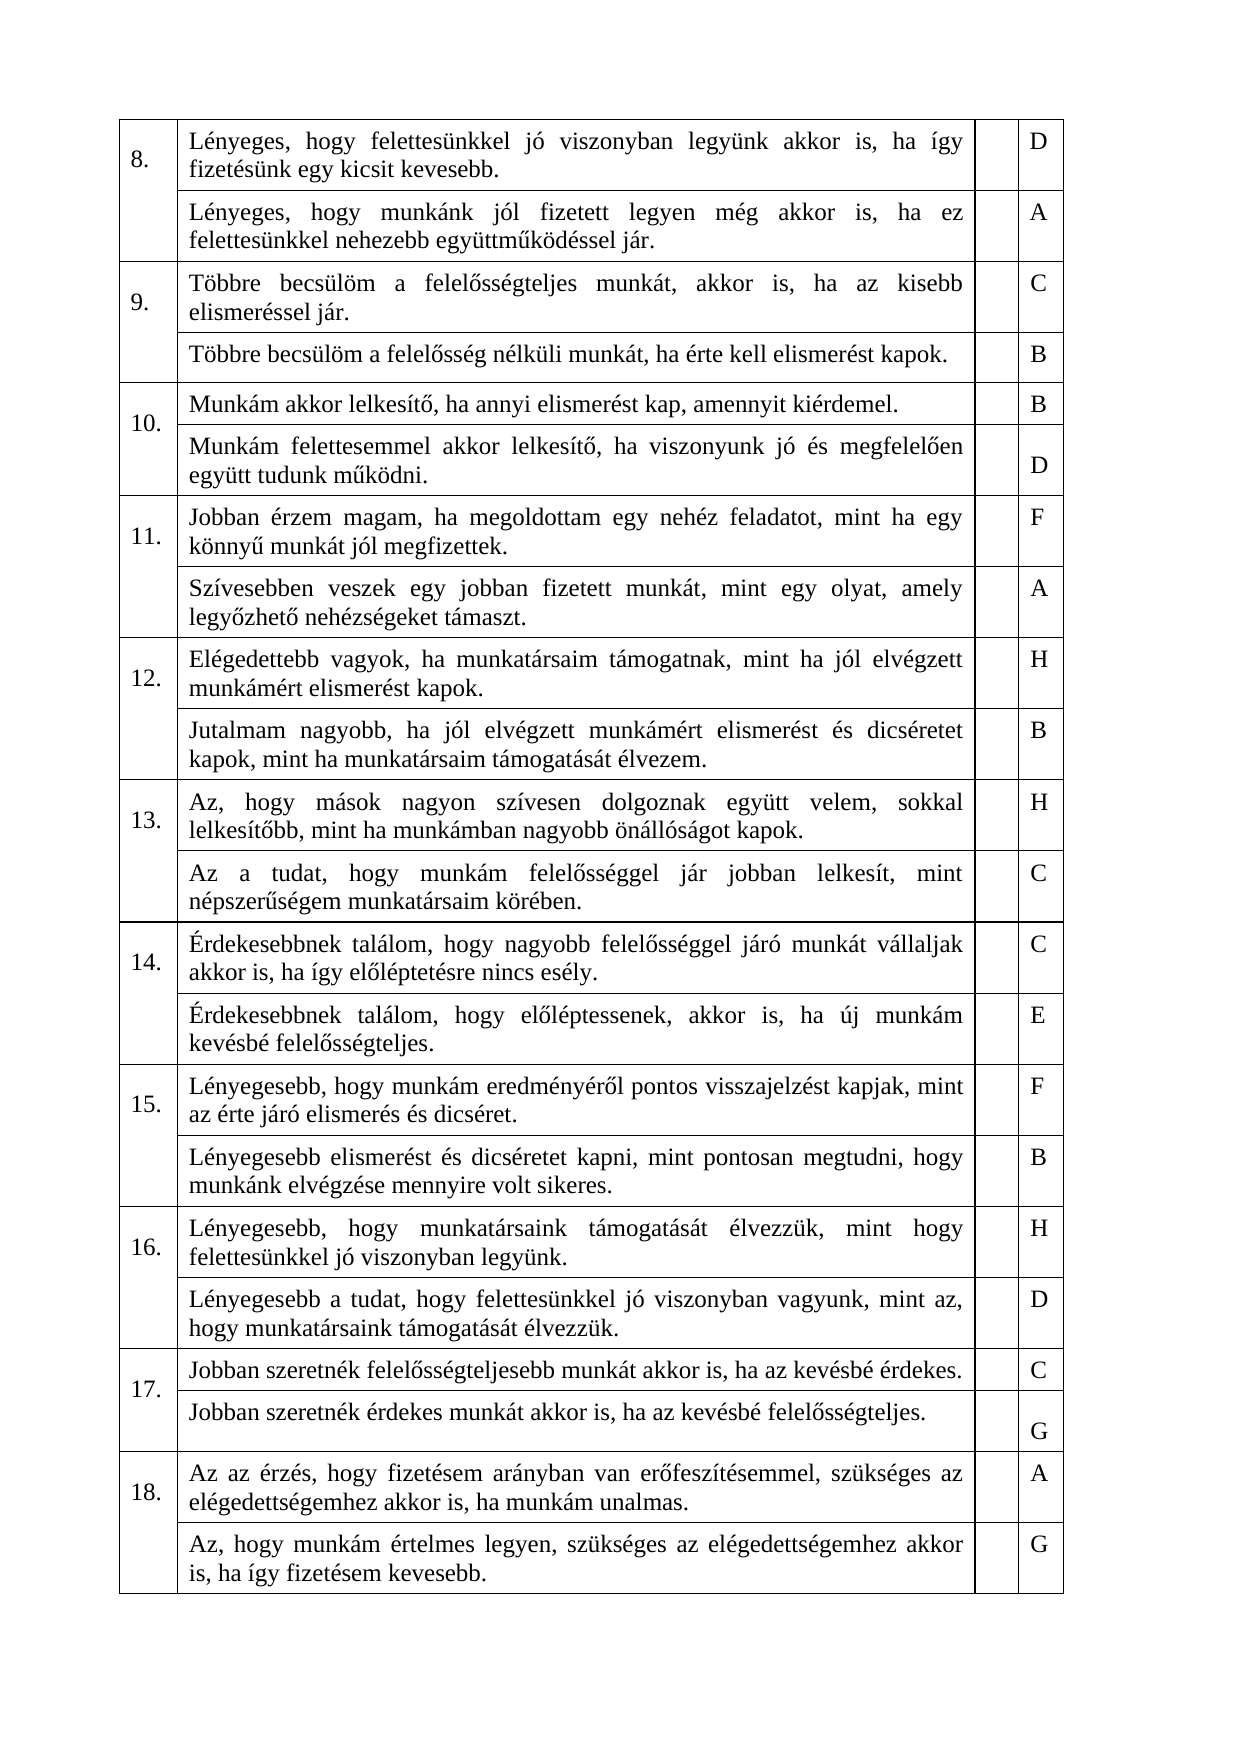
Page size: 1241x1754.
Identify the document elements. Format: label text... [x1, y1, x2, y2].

table_cell [120, 496, 177, 637]
table_cell [976, 262, 1018, 332]
table_cell B [1019, 1136, 1063, 1206]
table_cell [976, 496, 1018, 566]
table_cell [120, 1349, 177, 1451]
table_cell [976, 120, 1018, 189]
table_cell Jutalmam nagyobb, ha jól elvégzett munkámért elismerést és dicséretet kapok, mint ha munkatársaim támogatását élvezem. [178, 709, 974, 779]
table_cell D [1019, 1278, 1063, 1348]
table_cell Lényegesebb, hogy munkatársaink támogatását élvezzük, mint hogy felettesünkkel jó viszonyban legyünk. [178, 1207, 974, 1277]
table_cell [976, 425, 1018, 495]
table_cell [976, 1207, 1018, 1277]
table_cell [976, 1278, 1018, 1348]
table_cell [976, 567, 1018, 637]
table_cell [976, 1136, 1018, 1206]
table_cell C [1019, 1349, 1063, 1390]
table_cell A [1019, 567, 1063, 637]
table_cell H [1019, 780, 1063, 850]
table_cell [120, 383, 177, 495]
table_cell Lényegesebb elismerést és dicséretet kapni, mint pontosan megtudni, hogy munkánk elvégzése mennyire volt sikeres. [178, 1136, 974, 1206]
table_cell Munkám akkor lelkesítő, ha annyi elismerést kap, amennyit kiérdemel. [178, 383, 974, 424]
table_cell Lényeges, hogy munkánk jól fizetett legyen még akkor is, ha ez felettesünkkel nehezebb együttműködéssel jár. [178, 191, 974, 261]
table_cell B [1019, 383, 1063, 424]
table_cell [976, 1065, 1018, 1134]
table_cell G [1019, 1391, 1063, 1451]
table_cell Lényegesebb, hogy munkám eredményéről pontos visszajelzést kapjak, mint az érte járó elismerés és dicséret. [178, 1065, 974, 1134]
table_cell Többre becsülöm a felelősségteljes munkát, akkor is, ha az kisebb elismeréssel jár. [178, 262, 974, 332]
table_cell [120, 262, 177, 382]
table_cell Jobban szeretnék felelősségteljesebb munkát akkor is, ha az kevésbé érdekes. [178, 1349, 974, 1390]
table_cell Az, hogy munkám értelmes legyen, szükséges az elégedettségemhez akkor is, ha így fizetésem kevesebb. [178, 1523, 974, 1593]
table_cell F [1019, 496, 1063, 566]
table_cell Lényeges, hogy felettesünkkel jó viszonyban legyünk akkor is, ha így fizetésünk egy kicsit kevesebb. [178, 120, 974, 189]
table_cell [976, 780, 1018, 850]
table_cell [976, 638, 1018, 708]
table_cell [976, 1523, 1018, 1593]
table_cell [120, 780, 177, 921]
table_cell [976, 923, 1018, 992]
table_cell A [1019, 191, 1063, 261]
table_cell A [1019, 1452, 1063, 1522]
table_cell Szívesebben veszek egy jobban fizetett munkát, mint egy olyat, amely legyőzhető nehézségeket támaszt. [178, 567, 974, 637]
table_cell Jobban érzem magam, ha megoldottam egy nehéz feladatot, mint ha egy könnyű munkát jól megfizettek. [178, 496, 974, 566]
table_cell E [1019, 994, 1063, 1063]
table_cell [120, 120, 177, 261]
table_cell [120, 1065, 177, 1206]
table_cell Érdekesebbnek találom, hogy nagyobb felelősséggel járó munkát vállaljak akkor is, ha így előléptetésre nincs esély. [178, 923, 974, 992]
table_cell Az az érzés, hogy fizetésem arányban van erőfeszítésemmel, szükséges az elégedettségemhez akkor is, ha munkám unalmas. [178, 1452, 974, 1522]
table_cell Elégedettebb vagyok, ha munkatársaim támogatnak, mint ha jól elvégzett munkámért elismerést kapok. [178, 638, 974, 708]
table_cell H [1019, 1207, 1063, 1277]
table_cell Lényegesebb a tudat, hogy felettesünkkel jó viszonyban vagyunk, mint az, hogy munkatársaink támogatását élvezzük. [178, 1278, 974, 1348]
table_cell [120, 1452, 177, 1593]
table_cell F [1019, 1065, 1063, 1134]
table_cell D [1019, 425, 1063, 495]
table_cell B [1019, 333, 1063, 382]
table_cell [976, 333, 1018, 382]
table_cell Munkám felettesemmel akkor lelkesítő, ha viszonyunk jó és megfelelően együtt tudunk működni. [178, 425, 974, 495]
table_cell C [1019, 262, 1063, 332]
table_cell [976, 191, 1018, 261]
table_cell D [1019, 120, 1063, 189]
table_cell [120, 923, 177, 1063]
table_cell Többre becsülöm a felelősség nélküli munkát, ha érte kell elismerést kapok. [178, 333, 974, 382]
table_cell [120, 1207, 177, 1348]
table_cell [120, 638, 177, 779]
table_cell [976, 709, 1018, 779]
table_cell Az a tudat, hogy munkám felelősséggel jár jobban lelkesít, mint népszerűségem munkatársaim körében. [178, 851, 974, 921]
table_cell G [1019, 1523, 1063, 1593]
table_cell Jobban szeretnék érdekes munkát akkor is, ha az kevésbé felelősségteljes. [178, 1391, 974, 1451]
table_cell Az, hogy mások nagyon szívesen dolgoznak együtt velem, sokkal lelkesítőbb, mint ha munkámban nagyobb önállóságot kapok. [178, 780, 974, 850]
table_cell [976, 1349, 1018, 1390]
table_cell C [1019, 923, 1063, 992]
table_cell Érdekesebbnek találom, hogy előléptessenek, akkor is, ha új munkám kevésbé felelősségteljes. [178, 994, 974, 1063]
table_cell [976, 1452, 1018, 1522]
table_cell B [1019, 709, 1063, 779]
table_cell H [1019, 638, 1063, 708]
table_cell [976, 994, 1018, 1063]
table_cell [976, 383, 1018, 424]
table_cell [976, 1391, 1018, 1451]
table_cell C [1019, 851, 1063, 921]
table_cell [976, 851, 1018, 921]
